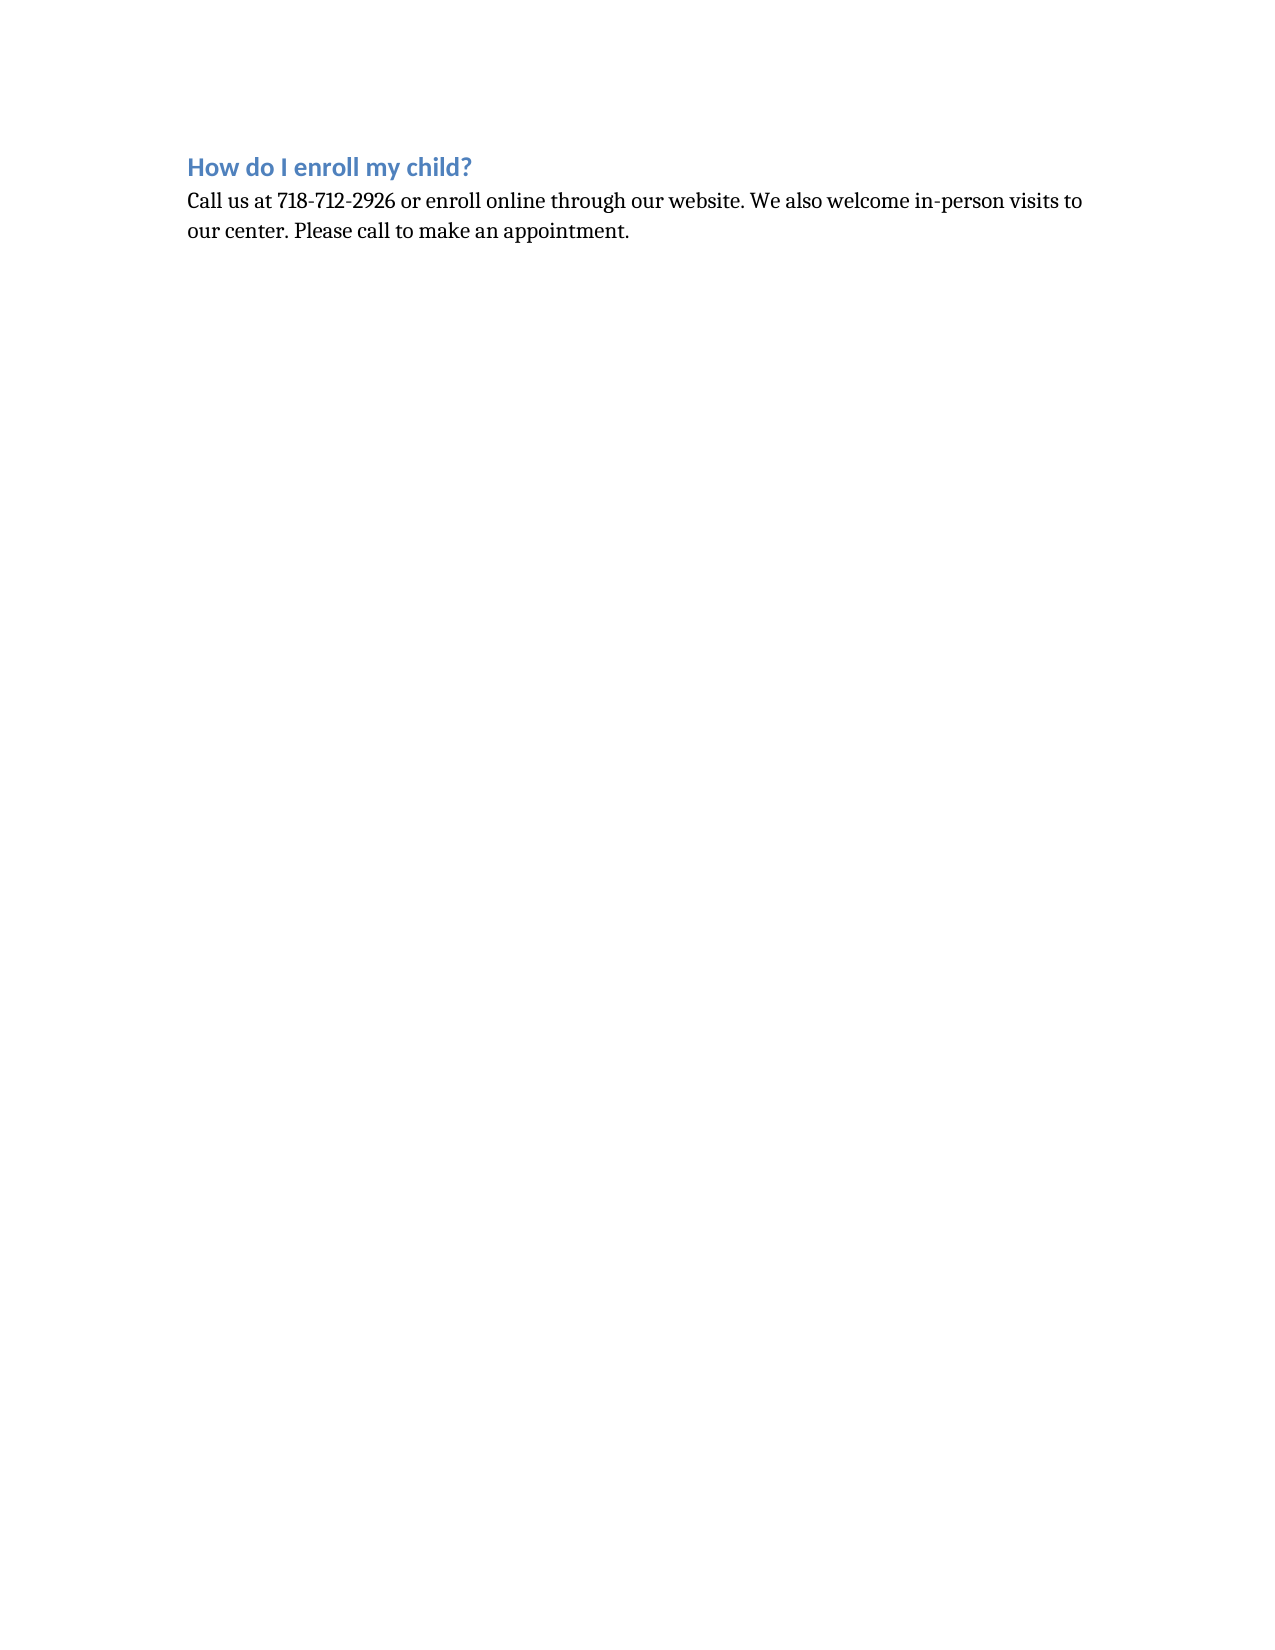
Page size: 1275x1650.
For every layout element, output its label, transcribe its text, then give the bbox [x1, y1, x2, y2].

subtitle How do I enroll my child? [187, 150, 1087, 183]
text Call us at 718-712-2926 or enroll online through our website. We also welcome in-person visits to our center. Please call to make an appointment. [187, 188, 1087, 244]
